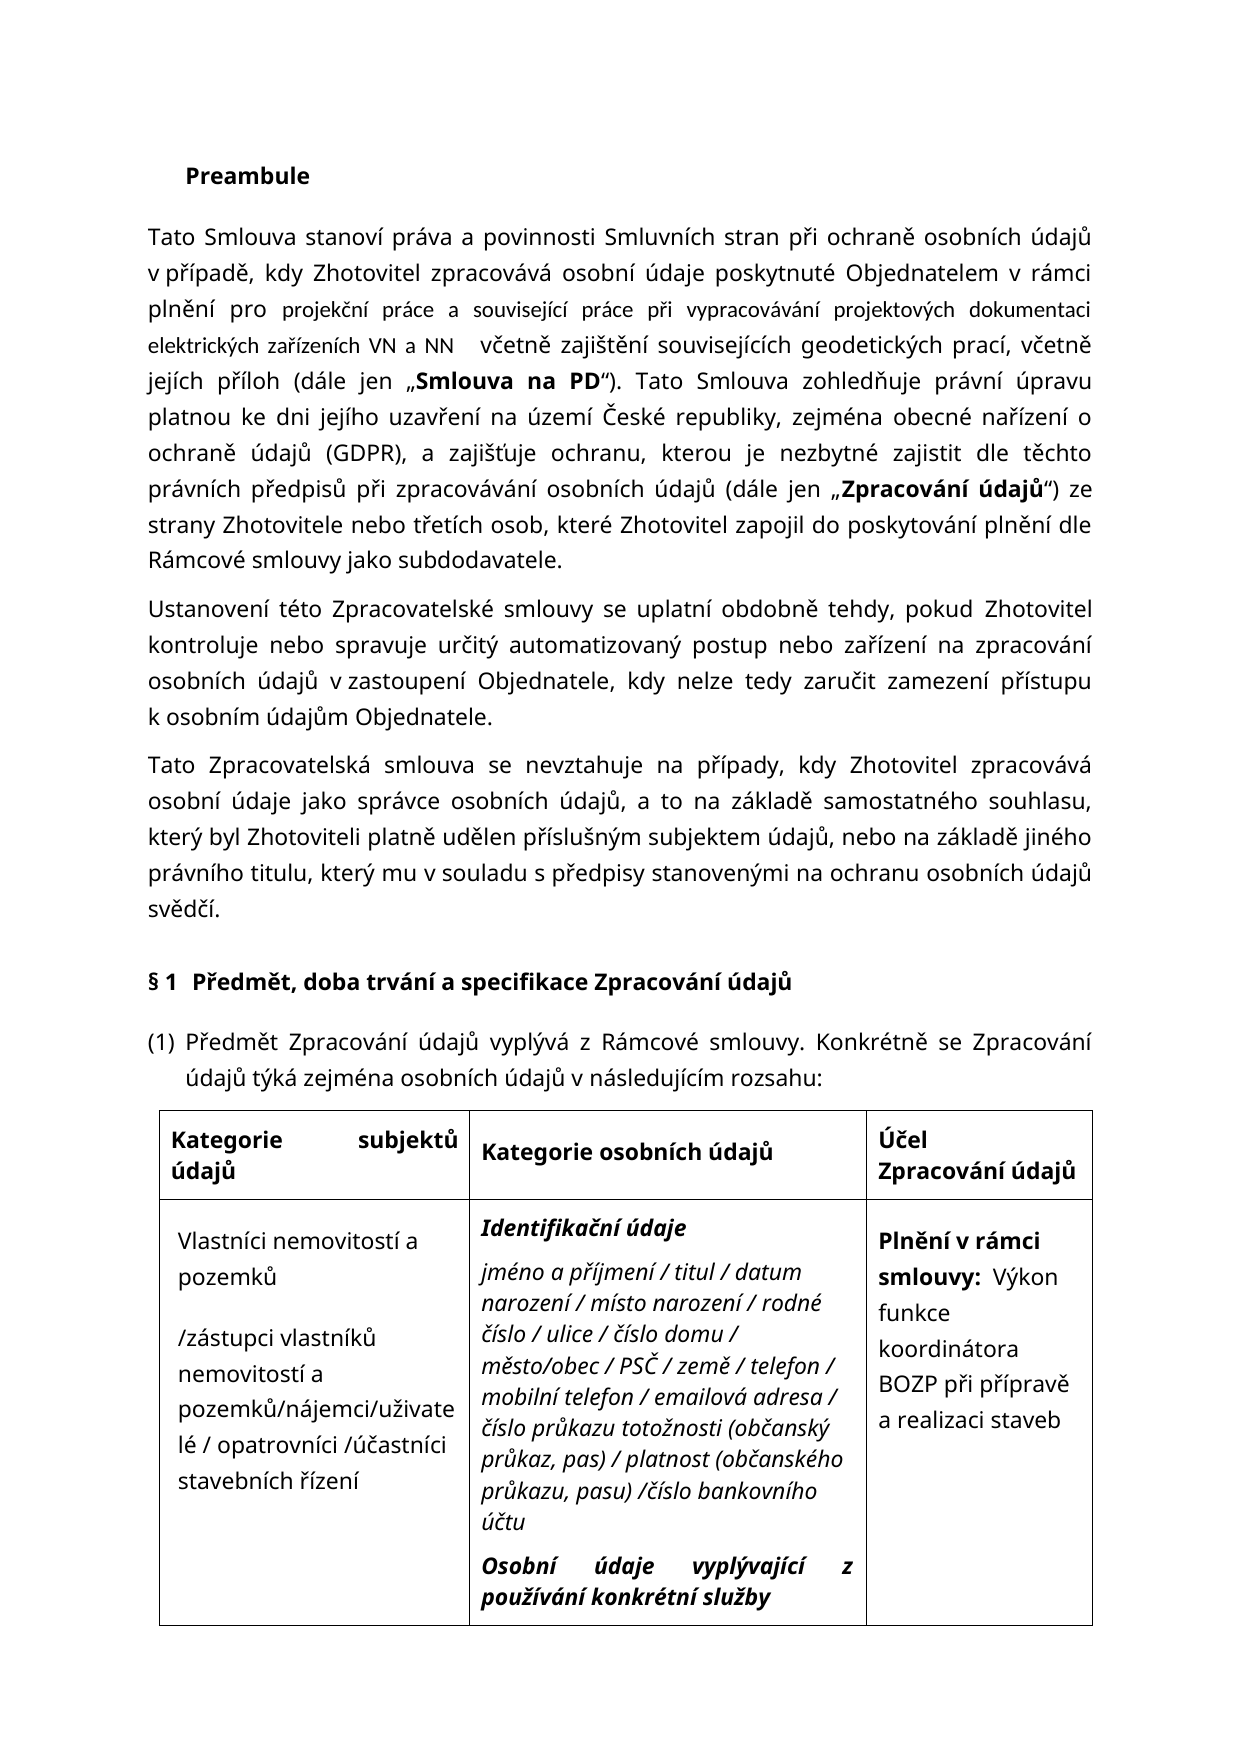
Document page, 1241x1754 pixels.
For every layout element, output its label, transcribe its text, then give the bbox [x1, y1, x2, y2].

list Tato Smlouva stanoví práva a povinnosti Smluvních stran při ochraně osobních údajů v případě, kdy Zhotovitel zpracovává osobní údaje poskytnuté Objednatelem v rámci plnění pro projekční práce a související práce při vypracovávání projektových dokumentaci elektrických zařízeních VN a NN včetně zajištění souvisejících geodetických prací, včetně jejích příloh (dále jen „Smlouva na PD“). Tato Smlouva zohledňuje právní úpravu platnou ke dni jejího uzavření na území České republiky, zejména obecné nařízení o ochraně údajů (GDPR), a zajišťuje ochranu, kterou je nezbytné zajistit dle těchto právních předpisů při zpracovávání osobních údajů (dále jen „Zpracování údajů“) ze strany Zhotovitele nebo třetích osob, které Zhotovitel zapojil do poskytování plnění dle Rámcové smlouvy jako subdodavatele. [148, 221, 1093, 576]
list Tato Zpracovatelská smlouva se nevztahuje na případy, kdy Zhotovitel zpracovává osobní údaje jako správce osobních údajů, a to na základě samostatného souhlasu, který byl Zhotoviteli platně udělen příslušným subjektem údajů, nebo na základě jiného právního titulu, který mu v souladu s předpisy stanovenými na ochranu osobních údajů svědčí. [148, 749, 1093, 924]
list Preambule [185, 160, 1093, 191]
table_header Kategorie subjektů údajů [160, 1111, 469, 1199]
text Předmět Zpracování údajů vyplývá z Rámcové smlouvy. Konkrétně se Zpracování údajů týká zejména osobních údajů v následujícím rozsahu: [148, 1026, 1093, 1093]
table_header Kategorie osobních údajů [470, 1111, 866, 1199]
list Ustanovení této Zpracovatelské smlouvy se uplatní obdobně tehdy, pokud Zhotovitel kontroluje nebo spravuje určitý automatizovaný postup nebo zařízení na zpracování osobních údajů v zastoupení Objednatele, kdy nelze tedy zaručit zamezení přístupu k osobním údajům Objednatele. [148, 593, 1093, 732]
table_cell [867, 1200, 1092, 1625]
text Předmět, doba trvání a specifikace Zpracování údajů [148, 966, 1093, 998]
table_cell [470, 1200, 866, 1625]
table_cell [160, 1200, 469, 1625]
table_header Účel Zpracování údajů [867, 1111, 1092, 1199]
